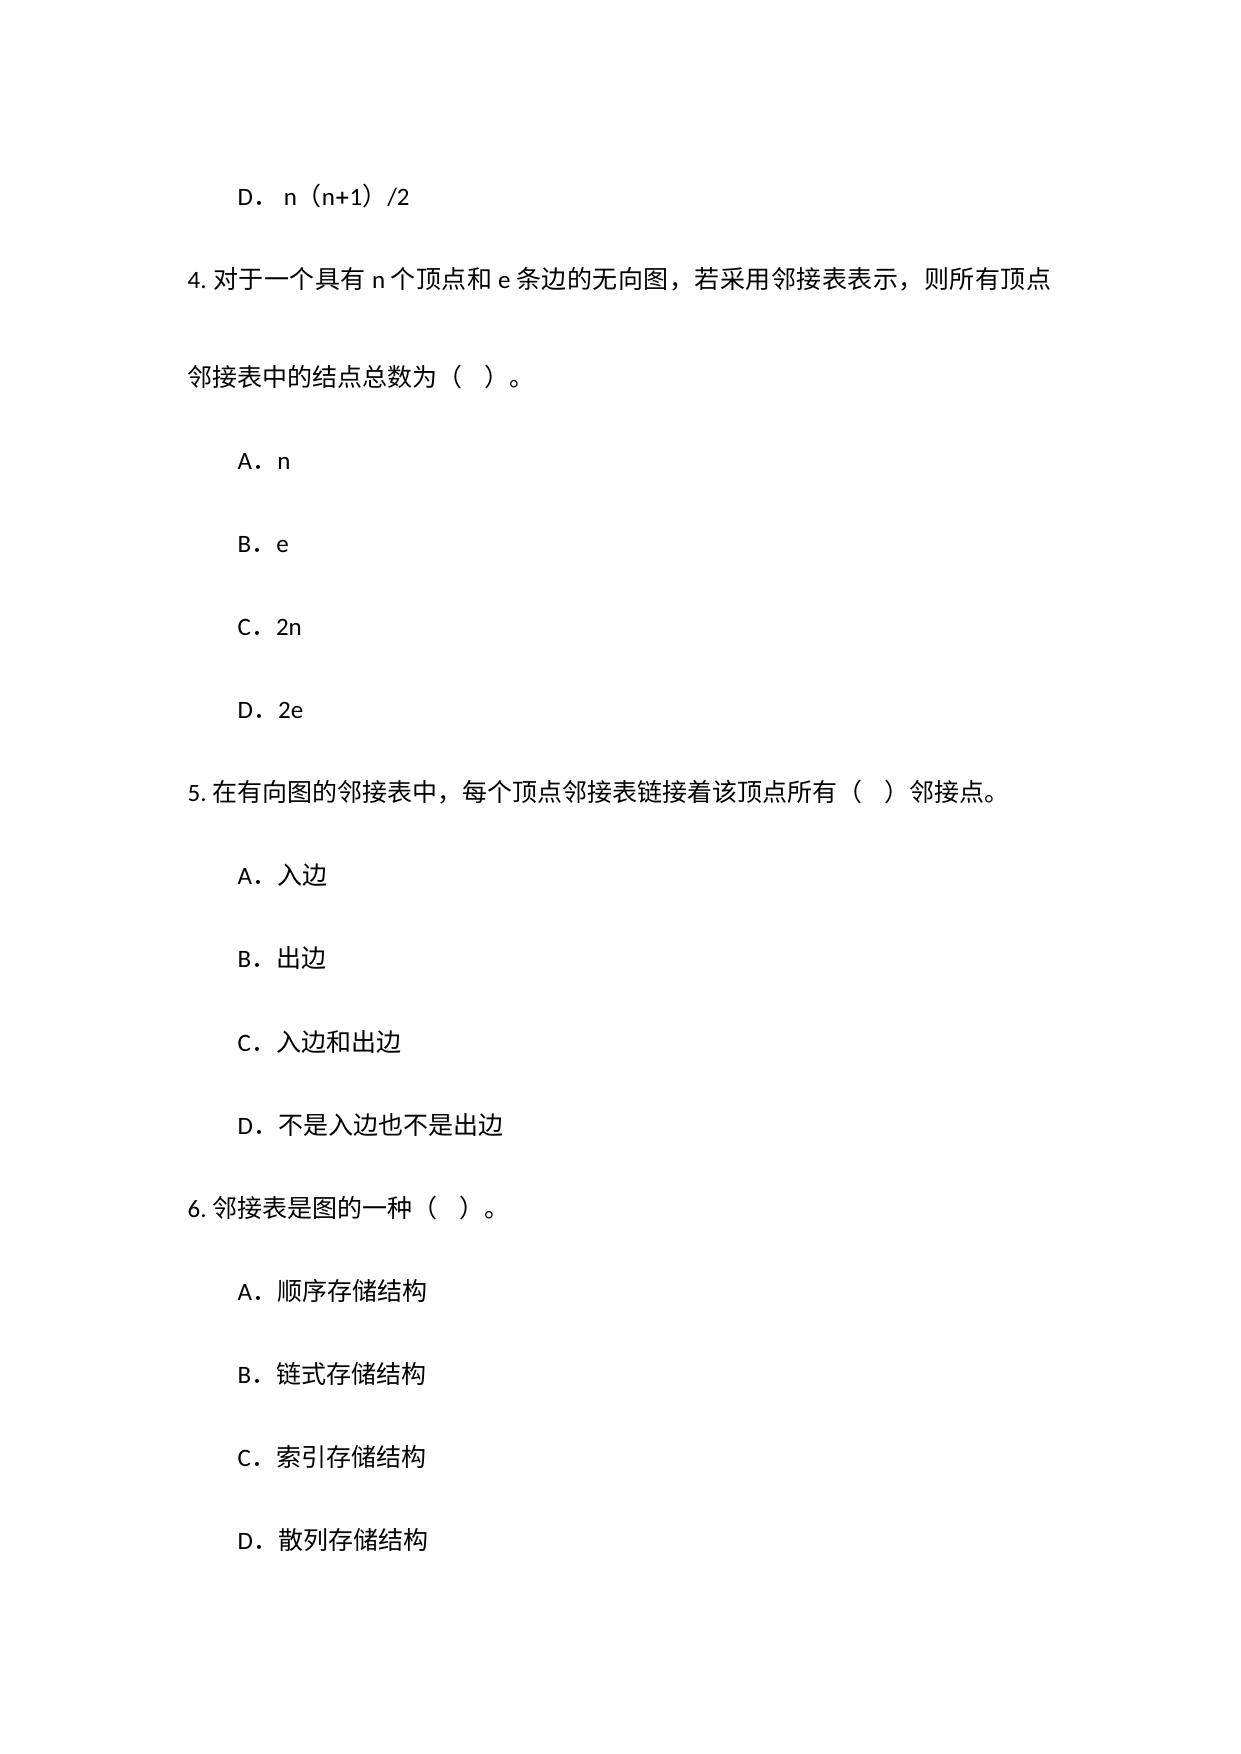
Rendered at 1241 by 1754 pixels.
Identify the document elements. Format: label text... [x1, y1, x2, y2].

text C．入边和出边 [187, 1008, 1053, 1073]
text C．2n [187, 592, 1053, 657]
text B．链式存储结构 [187, 1340, 1053, 1405]
list 邻接表是图的一种（ ）。 [187, 1174, 1053, 1239]
text D．不是入边也不是出边 [187, 1091, 1053, 1156]
text B．出边 [187, 924, 1053, 989]
text 5. 在有向图的邻接表中，每个顶点邻接表链接着该顶点所有（ ）邻接点。 [187, 758, 1053, 823]
text D．2e [187, 675, 1053, 740]
text A．入边 [187, 841, 1053, 906]
text 4. 对于一个具有n个顶点和e条边的无向图，若采用邻接表表示，则所有顶点邻接表中的结点总数为（ ）。 [187, 245, 1053, 408]
text D．散列存储结构 [187, 1506, 1053, 1571]
text D． n（n1）/2 [187, 162, 1053, 227]
text B．e [187, 509, 1053, 574]
text A．顺序存储结构 [187, 1257, 1053, 1322]
text C．索引存储结构 [187, 1423, 1053, 1488]
text A．n [187, 426, 1053, 491]
